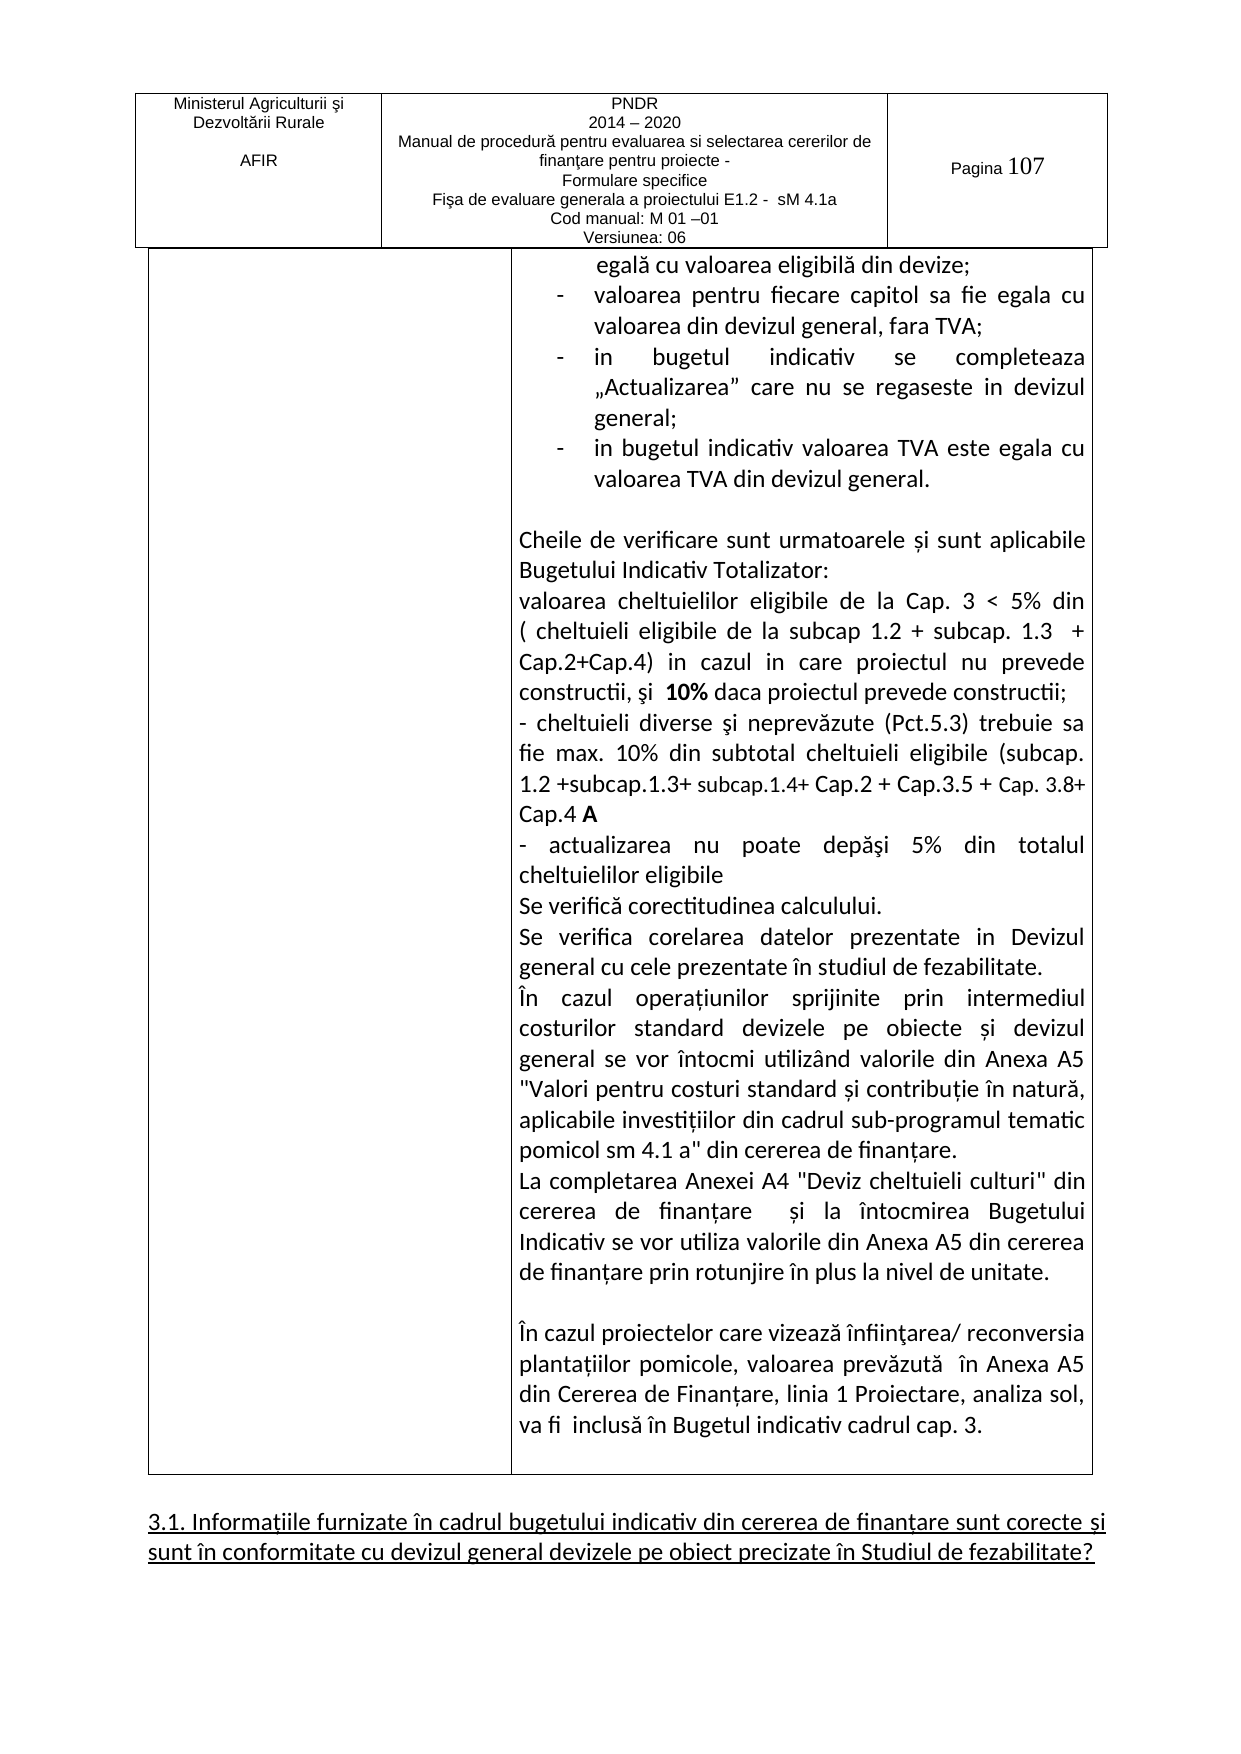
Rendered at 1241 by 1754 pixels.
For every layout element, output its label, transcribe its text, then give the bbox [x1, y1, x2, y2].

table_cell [149, 249, 511, 1474]
text 3.1. Informaţiile furnizate în cadrul bugetului indicativ din cererea de finanţare sunt corecte şi sunt în conformitate cu devizul general devizele pe obiect precizate în Studiul de fezabilitate? [148, 1506, 1106, 1532]
text 3.1. Informaţiile furnizate în cadrul bugetului indicativ din cererea de finanţare sunt corecte şi sunt în conformitate cu devizul general devizele pe obiect precizate în Studiul de fezabilitate? [148, 1534, 1106, 1567]
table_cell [512, 249, 1092, 1474]
